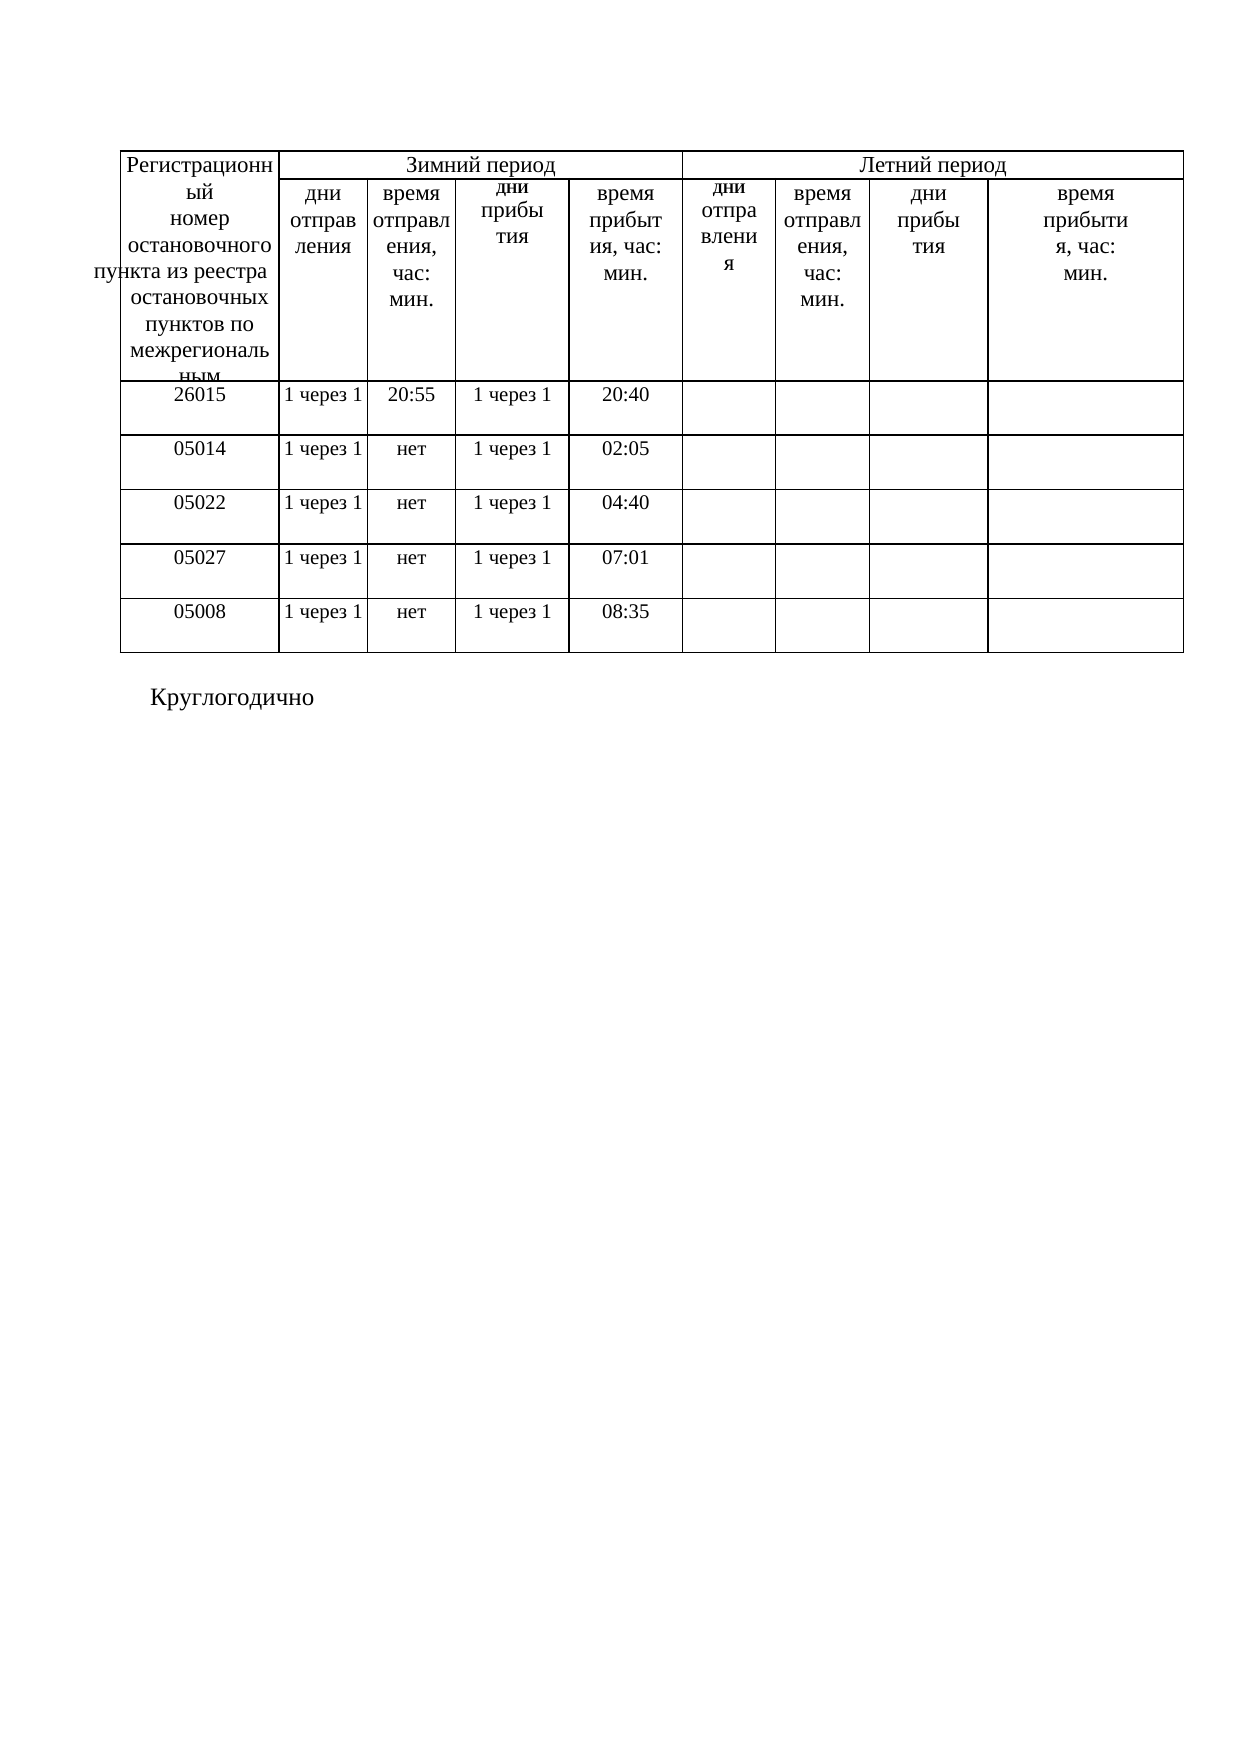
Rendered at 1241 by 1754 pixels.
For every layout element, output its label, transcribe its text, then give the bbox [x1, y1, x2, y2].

table_cell [870, 490, 987, 543]
table_cell [683, 545, 775, 597]
table_cell 20:55 [368, 382, 455, 434]
table_cell [776, 599, 869, 652]
table_cell время отправл ения, час: мин. [368, 180, 455, 380]
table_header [121, 152, 278, 380]
text Круглогодично [150, 682, 1090, 711]
table_header Летний период [683, 152, 1183, 178]
table_cell 1 через 1 [280, 490, 367, 543]
table_cell [989, 436, 1183, 489]
table_cell 1 через 1 [456, 436, 568, 489]
table_header Зимний период [280, 152, 682, 178]
table_cell [776, 490, 869, 543]
table_cell 07:01 [570, 545, 682, 597]
table_cell 05014 [121, 436, 278, 489]
table_cell 05022 [121, 490, 278, 543]
table_cell [989, 490, 1183, 543]
table_cell [989, 599, 1183, 652]
table_cell нет [368, 545, 455, 597]
table_cell 20:40 [570, 382, 682, 434]
table_cell [683, 490, 775, 543]
table_cell дни прибы тия [870, 180, 987, 380]
table_cell [989, 382, 1183, 434]
table_cell нет [368, 490, 455, 543]
table_cell [683, 599, 775, 652]
table_cell 1 через 1 [456, 599, 568, 652]
table_cell [870, 382, 987, 434]
table_cell [683, 382, 775, 434]
table_cell ДНИ отпра влени я [683, 180, 775, 380]
table_cell [870, 599, 987, 652]
table_cell [776, 545, 869, 597]
table_cell [870, 545, 987, 597]
table_cell 08:35 [570, 599, 682, 652]
table_cell нет [368, 599, 455, 652]
table_cell 02:05 [570, 436, 682, 489]
table_cell 04:40 [570, 490, 682, 543]
table_cell 05027 [121, 545, 278, 597]
table_cell нет [368, 436, 455, 489]
table_cell [776, 382, 869, 434]
table_cell время прибыти я, час: мин. [989, 180, 1183, 380]
table_cell 1 через 1 [456, 490, 568, 543]
table_cell 1 через 1 [280, 382, 367, 434]
table_cell ДНИ прибы тия [456, 180, 568, 380]
table_cell дни отправ ления [280, 180, 367, 380]
table_cell 1 через 1 [280, 599, 367, 652]
table_cell [776, 436, 869, 489]
table_cell 05008 [121, 599, 278, 652]
table_cell время прибыт ия, час: мин. [570, 180, 682, 380]
table_cell 1 через 1 [456, 382, 568, 434]
table_cell [989, 545, 1183, 597]
table_cell [683, 436, 775, 489]
table_cell [870, 436, 987, 489]
table_cell 26015 [121, 382, 278, 434]
table_cell время отправл ения, час: мин. [776, 180, 869, 380]
table_cell 1 через 1 [280, 545, 367, 597]
table_cell 1 через 1 [456, 545, 568, 597]
table_cell 1 через 1 [280, 436, 367, 489]
